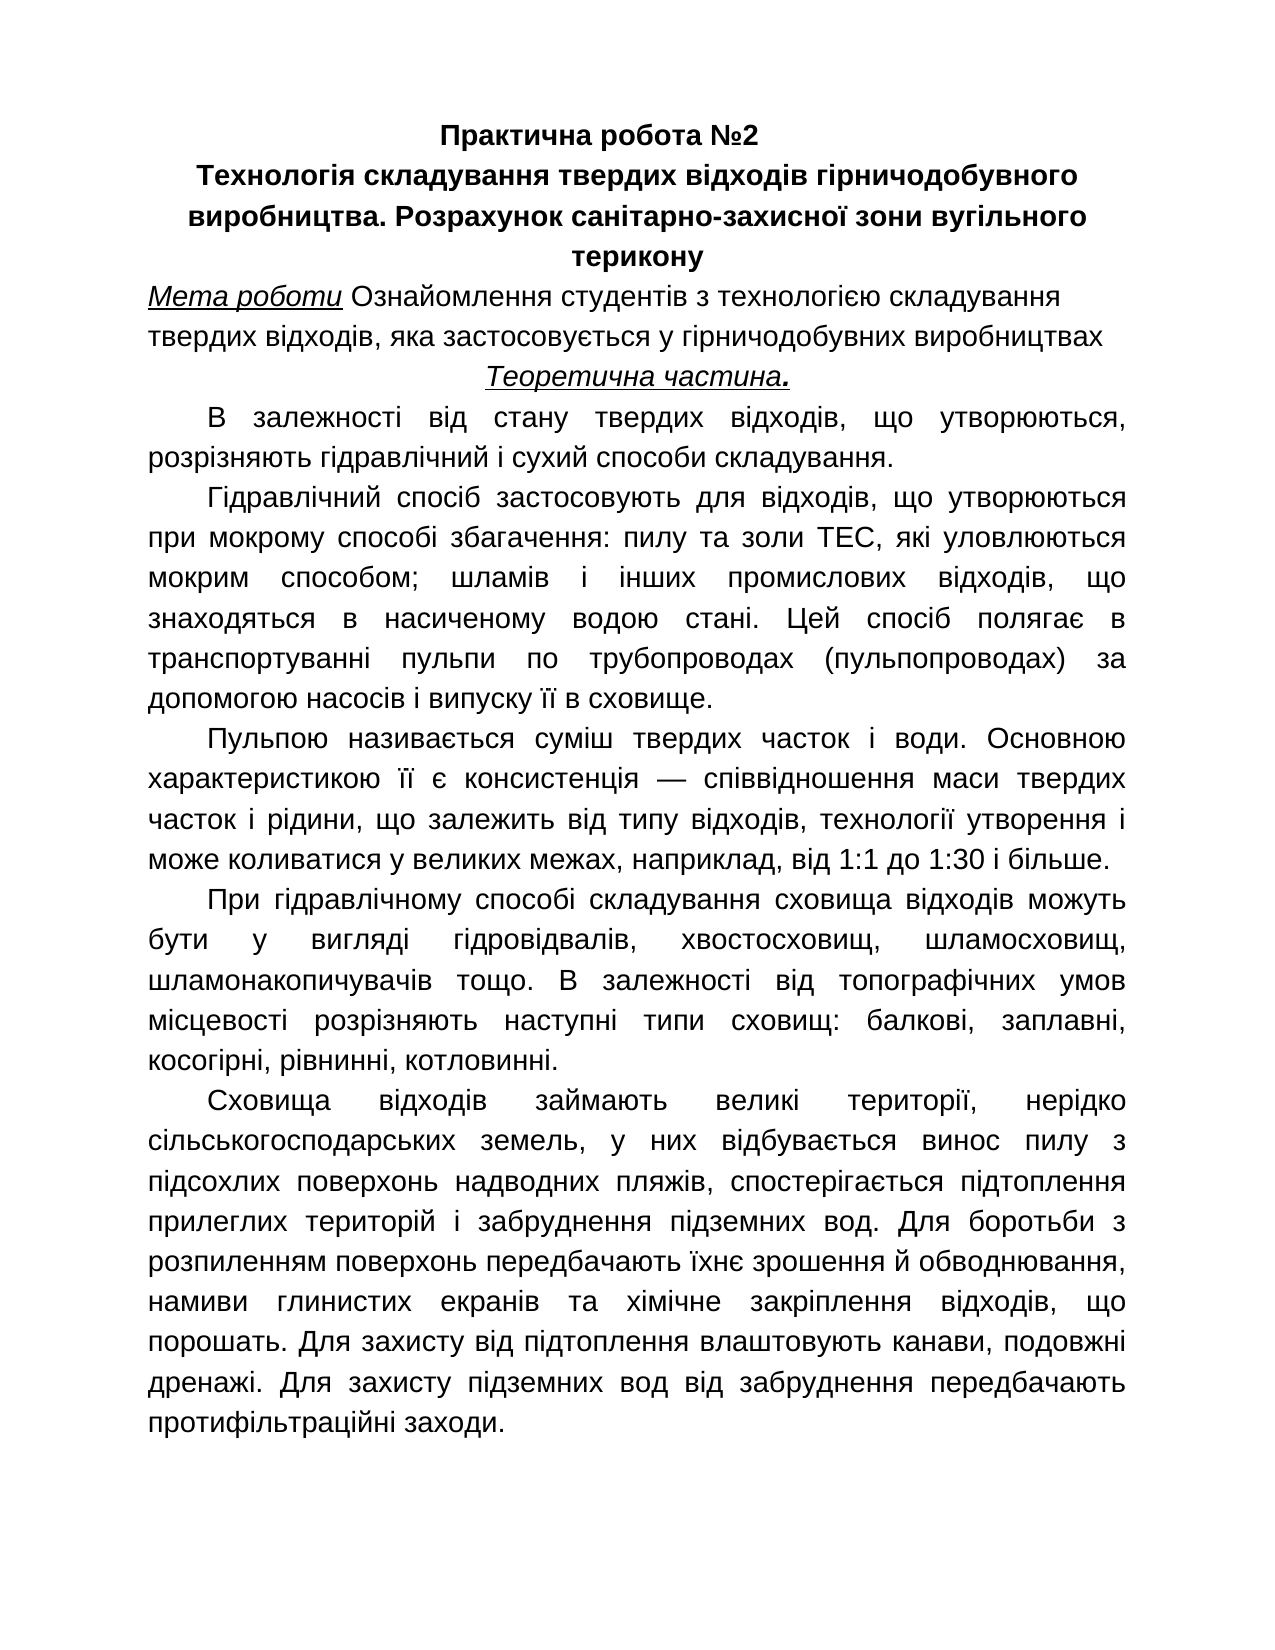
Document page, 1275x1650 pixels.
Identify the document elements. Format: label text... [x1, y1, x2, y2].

text Технологія складування твердих відходів гірничодобувного виробництва. Розрахунок санітарно-захисної зони вугільного терикону [148, 158, 1127, 272]
text При гідравлічному способі складування сховища відходів можуть бути у вигляді гідровідвалів, хвостосховищ, шламосховищ, шламонакопичувачів тощо. В залежності від топографічних умов місцевості розрізняють наступні типи сховищ: балкові, заплавні, косогірні, рівнинні, котловинні. [148, 882, 1127, 1076]
text Теоретична частина. [148, 359, 1127, 393]
text В залежності від стану твердих відходів, що утворюються, розрізняють гідравлічний і сухий способи складування. [148, 399, 1127, 473]
text Пульпою називається суміш твердих часток і води. Основною характеристикою її є консистенція — співвідношення маси твердих часток і рідини, що залежить від типу відходів, технології утворення і може коливатися у великих межах, наприклад, від 1:1 до 1:30 і більше. [148, 721, 1127, 875]
text Гідравлічний спосіб застосовують для відходів, що утворюються при мокрому способі збагачення: пилу та золи ТЕС, які уловлюються мокрим способом; шламів і інших промислових відходів, що знаходяться в насиченому водою стані. Цей спосіб полягає в транспортуванні пульпи по трубопроводах (пульпопроводах) за допомогою насосів і випуску її в сховище. [148, 480, 1127, 714]
text Сховища відходів займають великі території, нерідко сільськогосподарських земель, у них відбувається винос пилу з підсохлих поверхонь надводних пляжів, спостерігається підтоплення прилеглих територій і забруднення підземних вод. Для боротьби з розпиленням поверхонь передбачають їхнє зрошення й обводнювання, намиви глинистих екранів та хімічне закріплення відходів, що порошать. Для захисту від підтоплення влаштовують канави, подовжні дренажі. Для захисту підземних вод від забруднення передбачають протифільтраційні заходи. [148, 1083, 1127, 1438]
text Мета роботи Ознайомлення студентів з технологією складування твердих відходів, яка застосовується у гірничодобувних виробництвах [148, 279, 1127, 353]
text Практична робота №2 [148, 118, 1127, 152]
